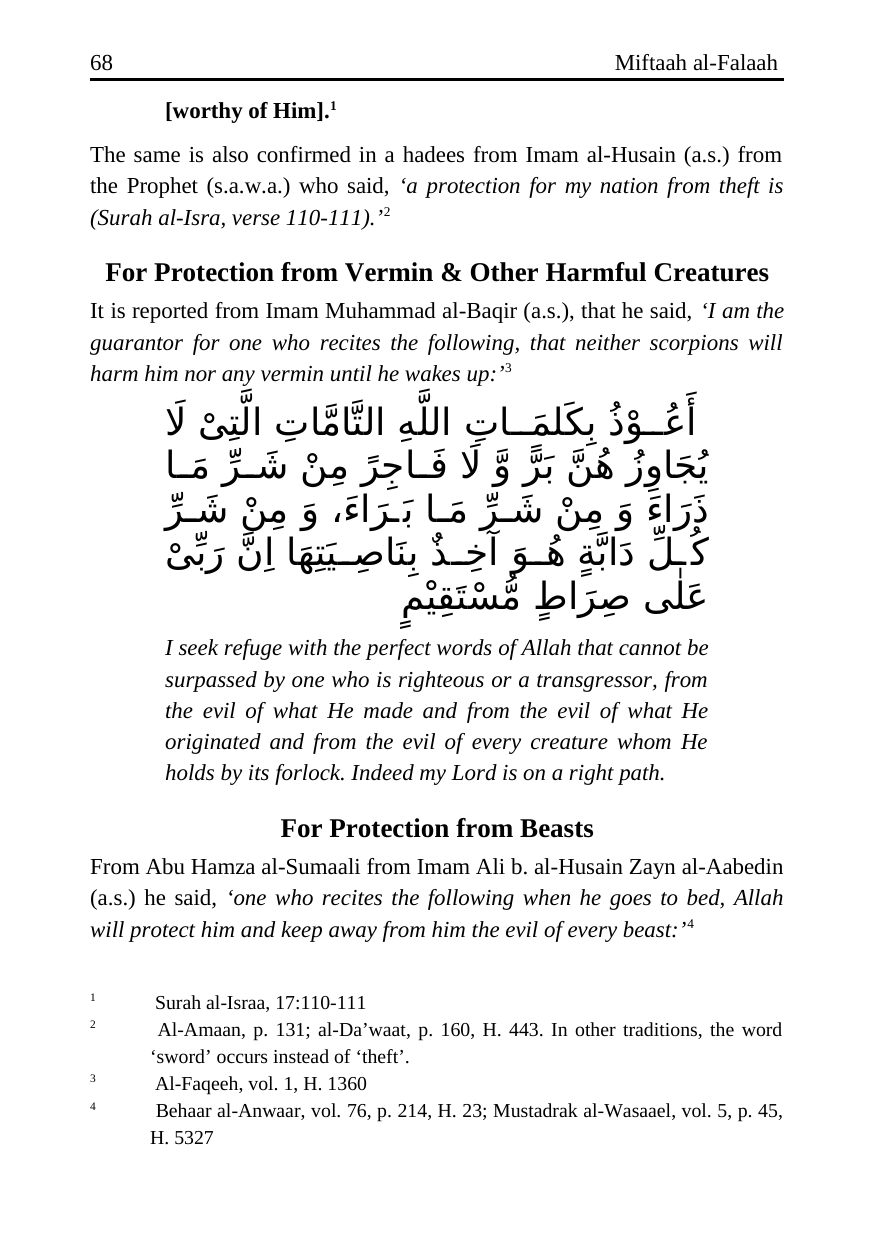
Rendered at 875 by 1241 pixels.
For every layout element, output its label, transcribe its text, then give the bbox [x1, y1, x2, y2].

text It is reported from Imam Muhammad al-Baqir (a.s.), that he said, ‘I am the guarantor for one who recites the following, that neither scorpions will harm him nor any vermin until he wakes up:’ [90, 294, 784, 388]
subtitle For Protection from Vermin & Other Harmful Creatures [90, 256, 784, 288]
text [165, 94, 709, 125]
subtitle For Protection from Beasts [90, 812, 784, 843]
text The same is also confirmed in a hadees from Imam al-Husain (a.s.) from the Prophet (s.a.w.a.) who said, ‘a protection for my nation from theft is (Surah al-Isra, verse 110-111).’ [90, 138, 784, 231]
text أَعُوْذُ بِكَلمَاتِ اللَّهِ التَّامَّاتِ الَّتِىْ لَا يُجَاوِزُ هُنَّ بَرًّ وَّ لَا فَاجِرً مِنْ شَرِّ مَا ذَرَاءَ وَ مِنْ شَرِّ مَا بَرَاءَ، وَ مِنْ شَرِّ كُلِّ دَابَّةٍ هُوَ آخِذٌ بِنَاصِيَتِهَا اِنَّ رَبِّىْ عَلٰى صِرَاطٍ مُّسْتَقِيْمٍ [165, 400, 709, 618]
text From Abu Hamza al-Sumaali from Imam Ali b. al-Husain Zayn al-Aabedin (a.s.) he said, ‘one who recites the following when he goes to bed, Allah will protect him and keep away from him the evil of every beast:’ [90, 849, 784, 943]
text I seek refuge with the perfect words of Allah that cannot be surpassed by one who is righteous or a transgressor, from the evil of what He made and from the evil of what He originated and from the evil of every creature whom He holds by its forlock. Indeed my Lord is on a right path. [165, 631, 709, 787]
